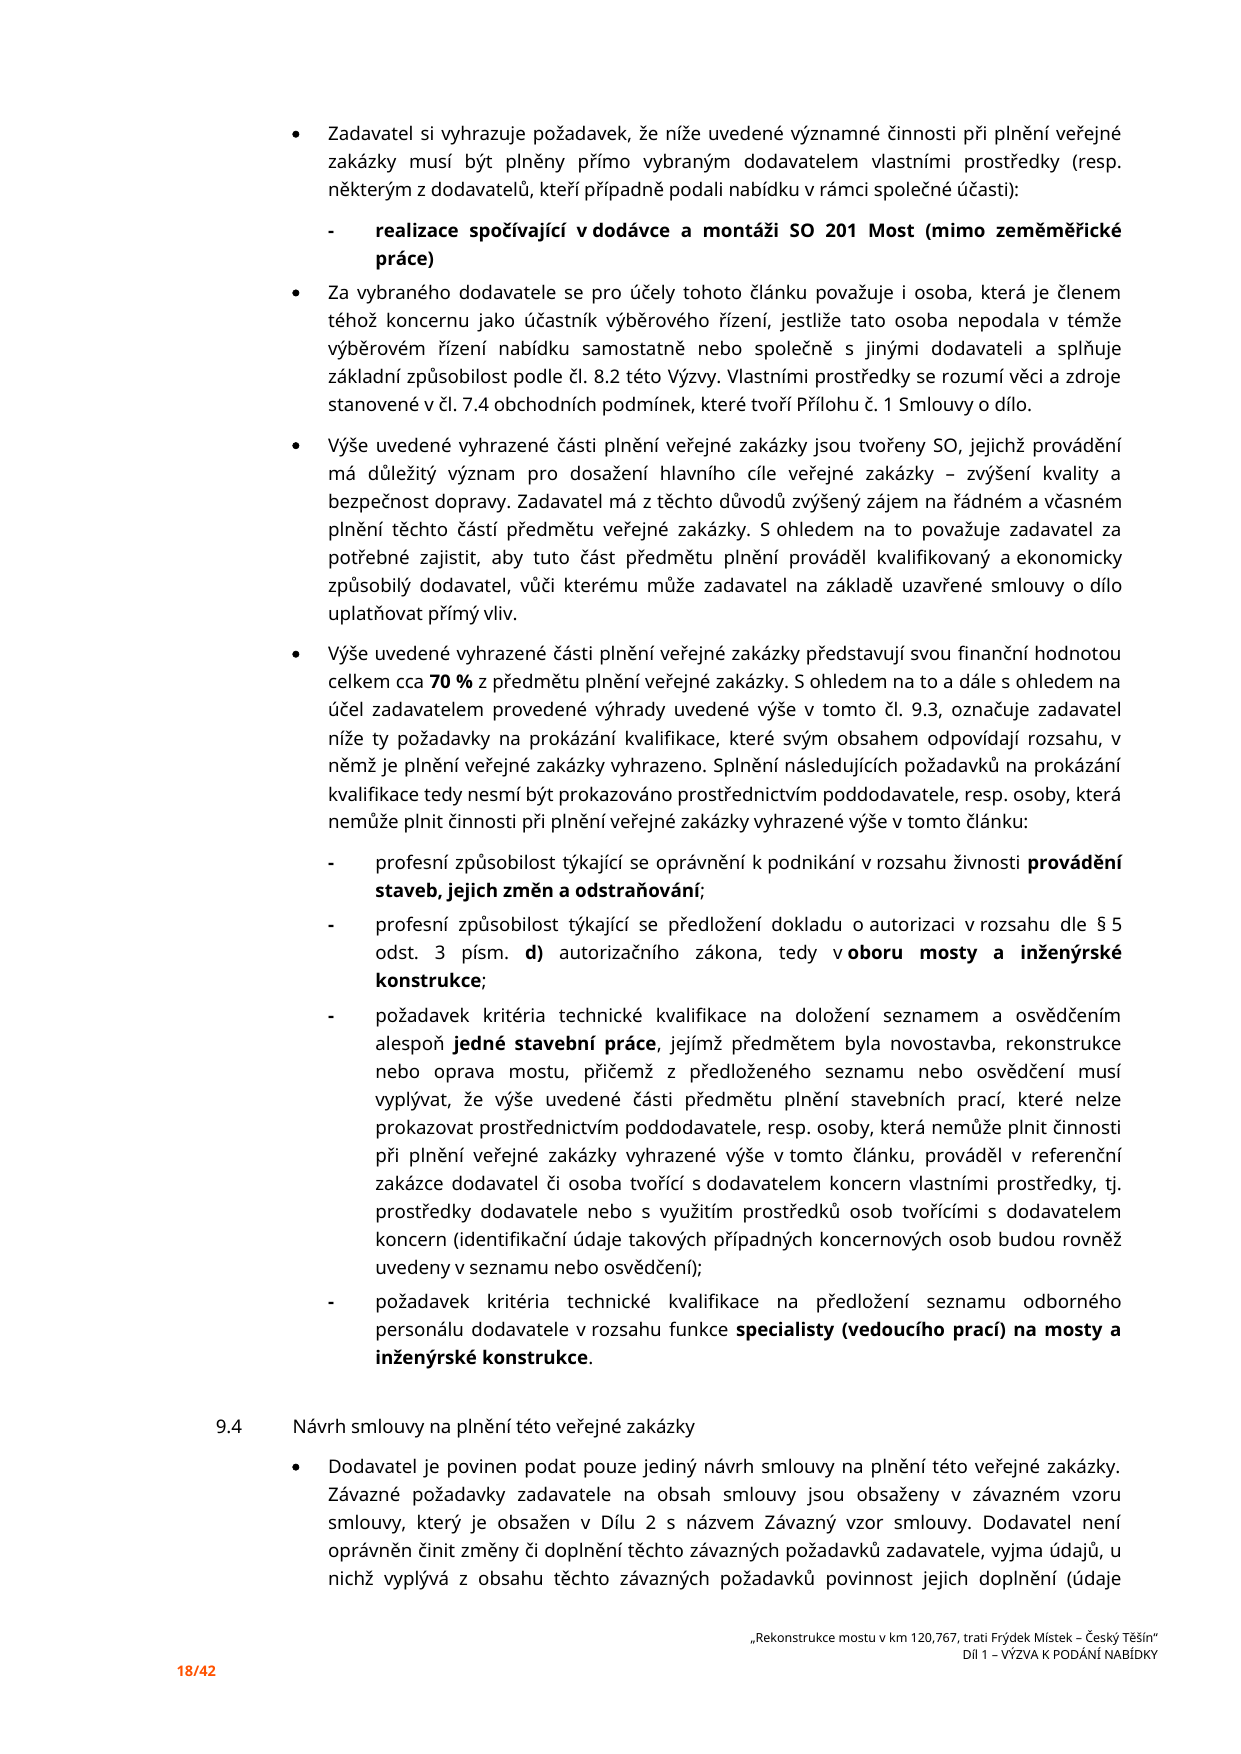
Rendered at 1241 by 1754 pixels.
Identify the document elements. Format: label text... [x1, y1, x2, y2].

text realizace spočívající v dodávce a montáži SO 201 Most (mimo zeměměřické práce) [328, 217, 1122, 271]
text profesní způsobilost týkající se předložení dokladu o autorizaci v rozsahu dle § 5 odst. 3 písm. d) autorizačního zákona, tedy v oboru mosty a inženýrské konstrukce; [328, 912, 1122, 993]
text požadavek kritéria technické kvalifikace na doložení seznamem a osvědčením alespoň jedné stavební práce, jejímž předmětem byla novostavba, rekonstrukce nebo oprava mostu, přičemž z předloženého seznamu nebo osvědčení musí vyplývat, že výše uvedené části předmětu plnění stavebních prací, které nelze prokazovat prostřednictvím poddodavatele, resp. osoby, která nemůže plnit činnosti při plnění veřejné zakázky vyhrazené výše v tomto článku, prováděl v referenční zakázce dodavatel či osoba tvořící s dodavatelem koncern vlastními prostředky, tj. prostředky dodavatele nebo s využitím prostředků osob tvořícími s dodavatelem koncern (identifikační údaje takových případných koncernových osob budou rovněž uvedeny v seznamu nebo osvědčení); [328, 1002, 1122, 1280]
text Zadavatel si vyhrazuje požadavek, že níže uvedené významné činnosti při plnění veřejné zakázky musí být plněny přímo vybraným dodavatelem vlastními prostředky (resp. některým z dodavatelů, kteří případně podali nabídku v rámci společné účasti): [292, 121, 1122, 202]
text Za vybraného dodavatele se pro účely tohoto článku považuje i osoba, která je členem téhož koncernu jako účastník výběrového řízení, jestliže tato osoba nepodala v témže výběrovém řízení nabídku samostatně nebo společně s jinými dodavateli a splňuje základní způsobilost podle čl. 8.2 této Výzvy. Vlastními prostředky se rozumí věci a zdroje stanovené v čl. 7.4 obchodních podmínek, které tvoří Přílohu č. 1 Smlouvy o dílo. [292, 279, 1122, 417]
text požadavek kritéria technické kvalifikace na předložení seznamu odborného personálu dodavatele v rozsahu funkce specialisty (vedoucího prací) na mosty a inženýrské konstrukce. [328, 1288, 1122, 1370]
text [292, 1453, 1122, 1591]
text Výše uvedené vyhrazené části plnění veřejné zakázky představují svou finanční hodnotou celkem cca 70 % z předmětu plnění veřejné zakázky. S ohledem na to a dále s ohledem na účel zadavatelem provedené výhrady uvedené výše v tomto čl. 9.3, označuje zadavatel níže ty požadavky na prokázání kvalifikace, které svým obsahem odpovídají rozsahu, v němž je plnění veřejné zakázky vyhrazeno. Splnění následujících požadavků na prokázání kvalifikace tedy nesmí být prokazováno prostřednictvím poddodavatele, resp. osoby, která nemůže plnit činnosti při plnění veřejné zakázky vyhrazené výše v tomto článku: [292, 641, 1122, 834]
text profesní způsobilost týkající se oprávnění k podnikání v rozsahu živnosti provádění staveb, jejich změn a odstraňování; [328, 849, 1122, 903]
text Výše uvedené vyhrazené části plnění veřejné zakázky jsou tvořeny SO, jejichž provádění má důležitý význam pro dosažení hlavního cíle veřejné zakázky – zvýšení kvality a bezpečnost dopravy. Zadavatel má z těchto důvodů zvýšený zájem na řádném a včasném plnění těchto částí předmětu veřejné zakázky. S ohledem na to považuje zadavatel za potřebné zajistit, aby tuto část předmětu plnění prováděl kvalifikovaný a ekonomicky způsobilý dodavatel, vůči kterému může zadavatel na základě uzavřené smlouvy o dílo uplatňovat přímý vliv. [292, 432, 1122, 626]
text Návrh smlouvy na plnění této veřejné zakázky [216, 1413, 1122, 1438]
